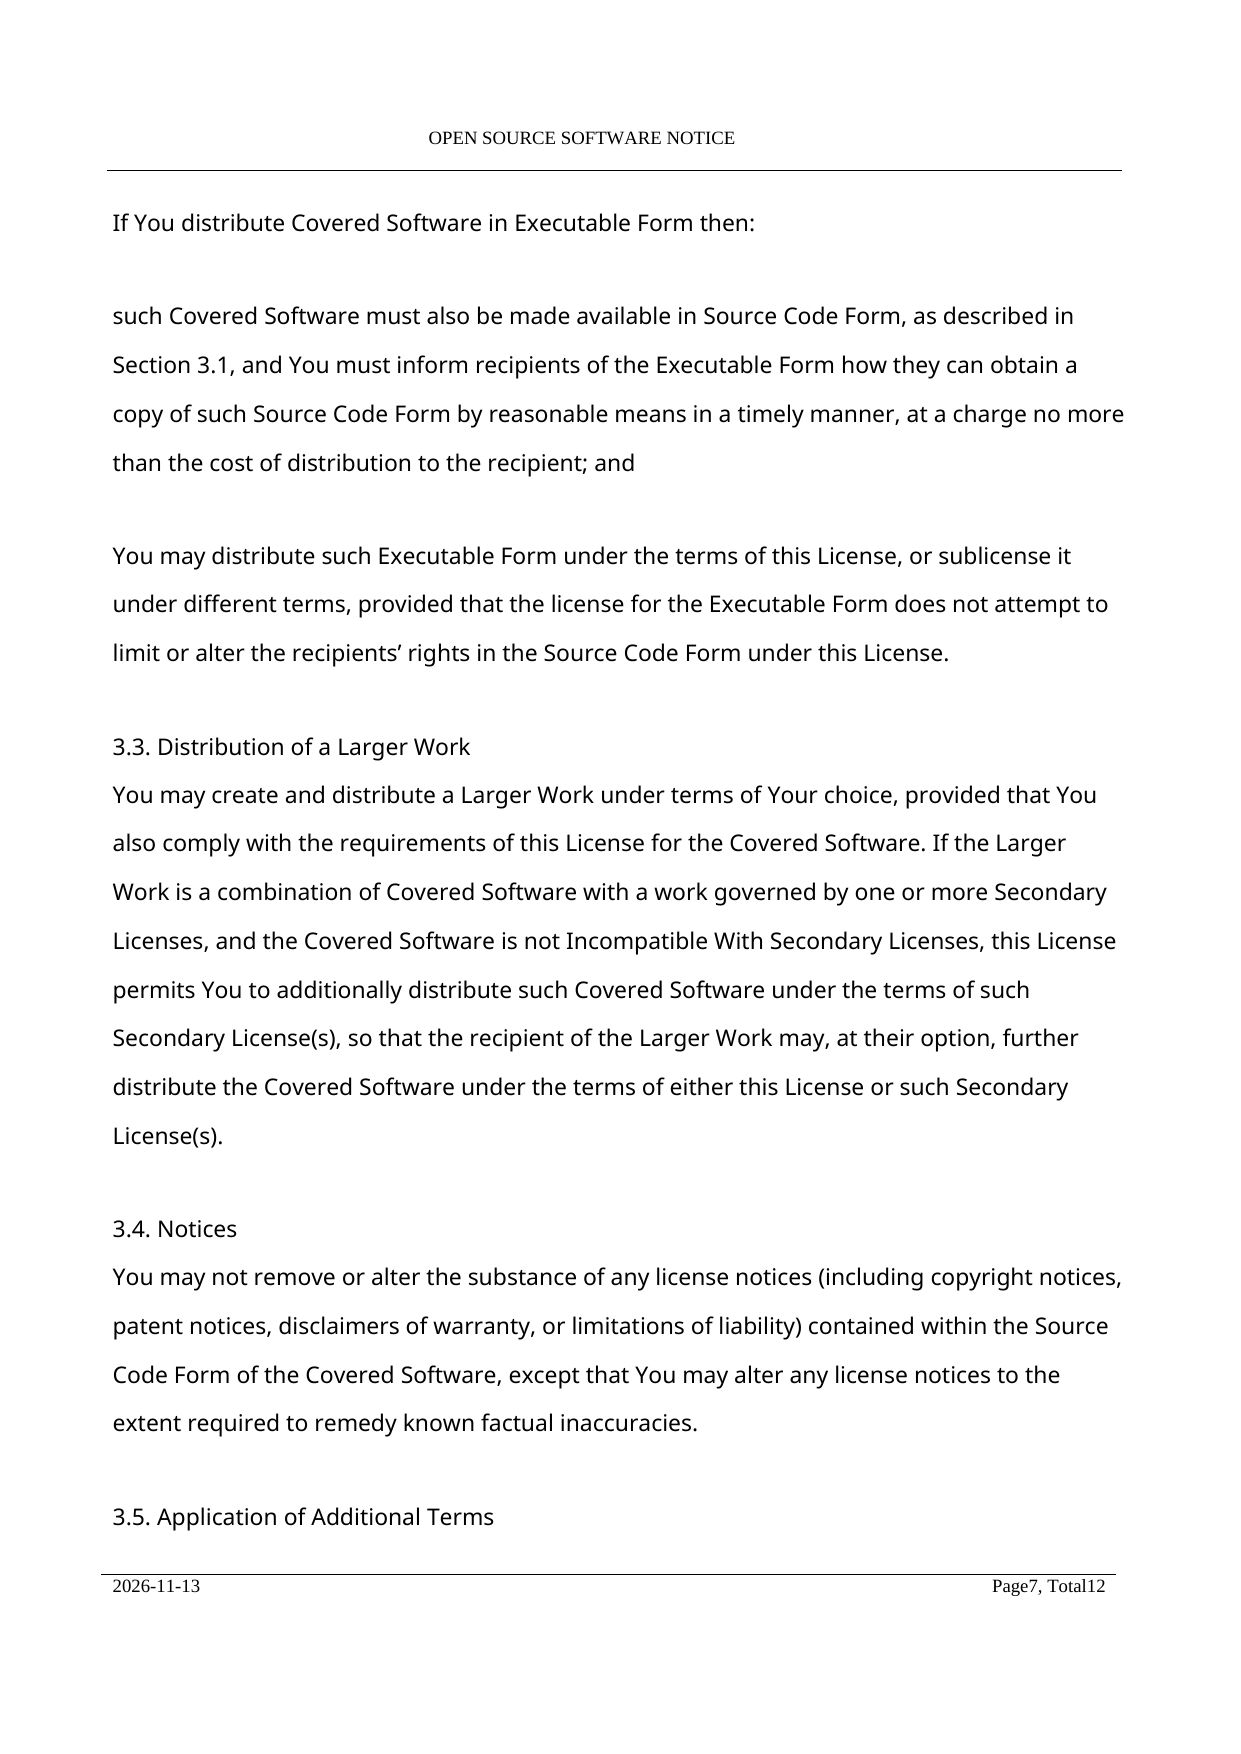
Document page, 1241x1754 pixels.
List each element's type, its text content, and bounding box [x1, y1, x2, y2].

text 3.5. Application of Additional Terms [112, 1500, 1128, 1532]
text If You distribute Covered Software in Executable Form then: [112, 206, 1128, 239]
text You may distribute such Executable Form under the terms of this License, or sublicense it under different terms, provided that the license for the Executable Form does not attempt to limit or alter the recipients’ rights in the Source Code Form under this License. [112, 539, 1128, 669]
text 3.4. Notices [112, 1212, 1128, 1245]
text 3.3. Distribution of a Larger Work [112, 730, 1128, 762]
text You may not remove or alter the substance of any license notices (including copyright notices, patent notices, disclaimers of warranty, or limitations of liability) contained within the Source Code Form of the Covered Software, except that You may alter any license notices to the extent required to remedy known factual inaccuracies. [112, 1261, 1128, 1439]
text You may create and distribute a Larger Work under terms of Your choice, provided that You also comply with the requirements of this License for the Covered Software. If the Larger Work is a combination of Covered Software with a work governed by one or more Secondary Licenses, and the Covered Software is not Incompatible With Secondary Licenses, this License permits You to additionally distribute such Covered Software under the terms of such Secondary License(s), so that the recipient of the Larger Work may, at their option, further distribute the Covered Software under the terms of either this License or such Secondary License(s). [112, 778, 1128, 1152]
text such Covered Software must also be made available in Source Code Form, as described in Section 3.1, and You must inform recipients of the Executable Form how they can obtain a copy of such Source Code Form by reasonable means in a timely manner, at a charge no more than the cost of distribution to the recipient; and [112, 299, 1128, 478]
